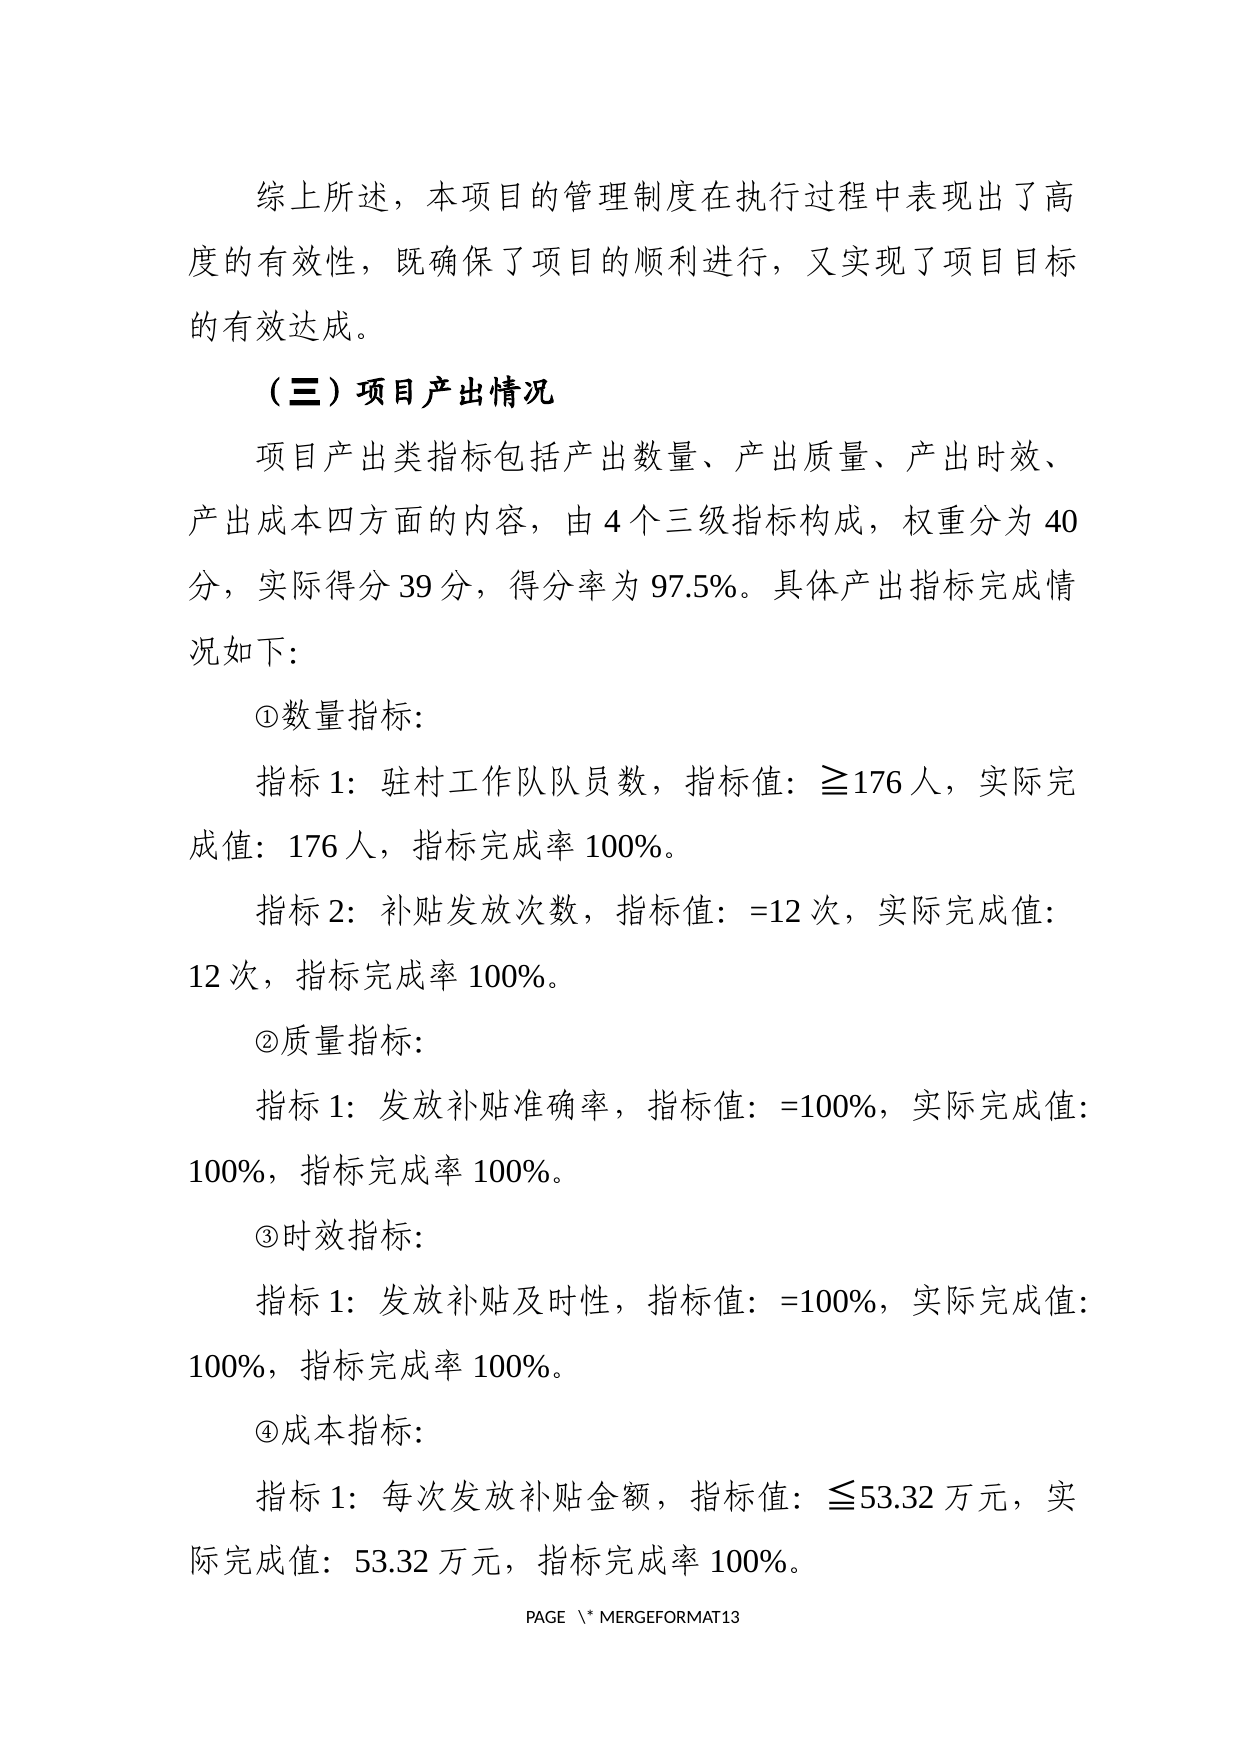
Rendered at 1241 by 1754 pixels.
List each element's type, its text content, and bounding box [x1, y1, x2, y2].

text 综上所述，本项目的管理制度在执行过程中表现出了高度的有效性，既确保了项目的顺利进行，又实现了项目目标的有效达成。 [187, 162, 1078, 357]
text ③时效指标： [187, 1202, 1078, 1267]
text 指标1：发放补贴及时性，指标值：=100%，实际完成值：100%，指标完成率100%。 [187, 1267, 1078, 1397]
text ④成本指标： [187, 1397, 1078, 1462]
text 指标1：发放补贴准确率，指标值：=100%，实际完成值：100%，指标完成率100%。 [187, 1072, 1078, 1202]
text 指标1：每次发放补贴金额，指标值：≦53.32万元，实际完成值：53.32万元，指标完成率100%。 [187, 1462, 1078, 1592]
text 指标2：补贴发放次数，指标值：=12次，实际完成值：12次，指标完成率100%。 [187, 877, 1078, 1007]
text ①数量指标： [187, 682, 1078, 747]
text ②质量指标： [187, 1007, 1078, 1072]
list 项目产出情况 [187, 357, 1078, 422]
text 指标1：驻村工作队队员数，指标值：≧176人，实际完成值：176人，指标完成率100%。 [187, 747, 1078, 877]
text 项目产出类指标包括产出数量、产出质量、产出时效、产出成本四方面的内容，由4个三级指标构成，权重分为40分，实际得分39分，得分率为97.5%。具体产出指标完成情况如下： [187, 422, 1078, 682]
